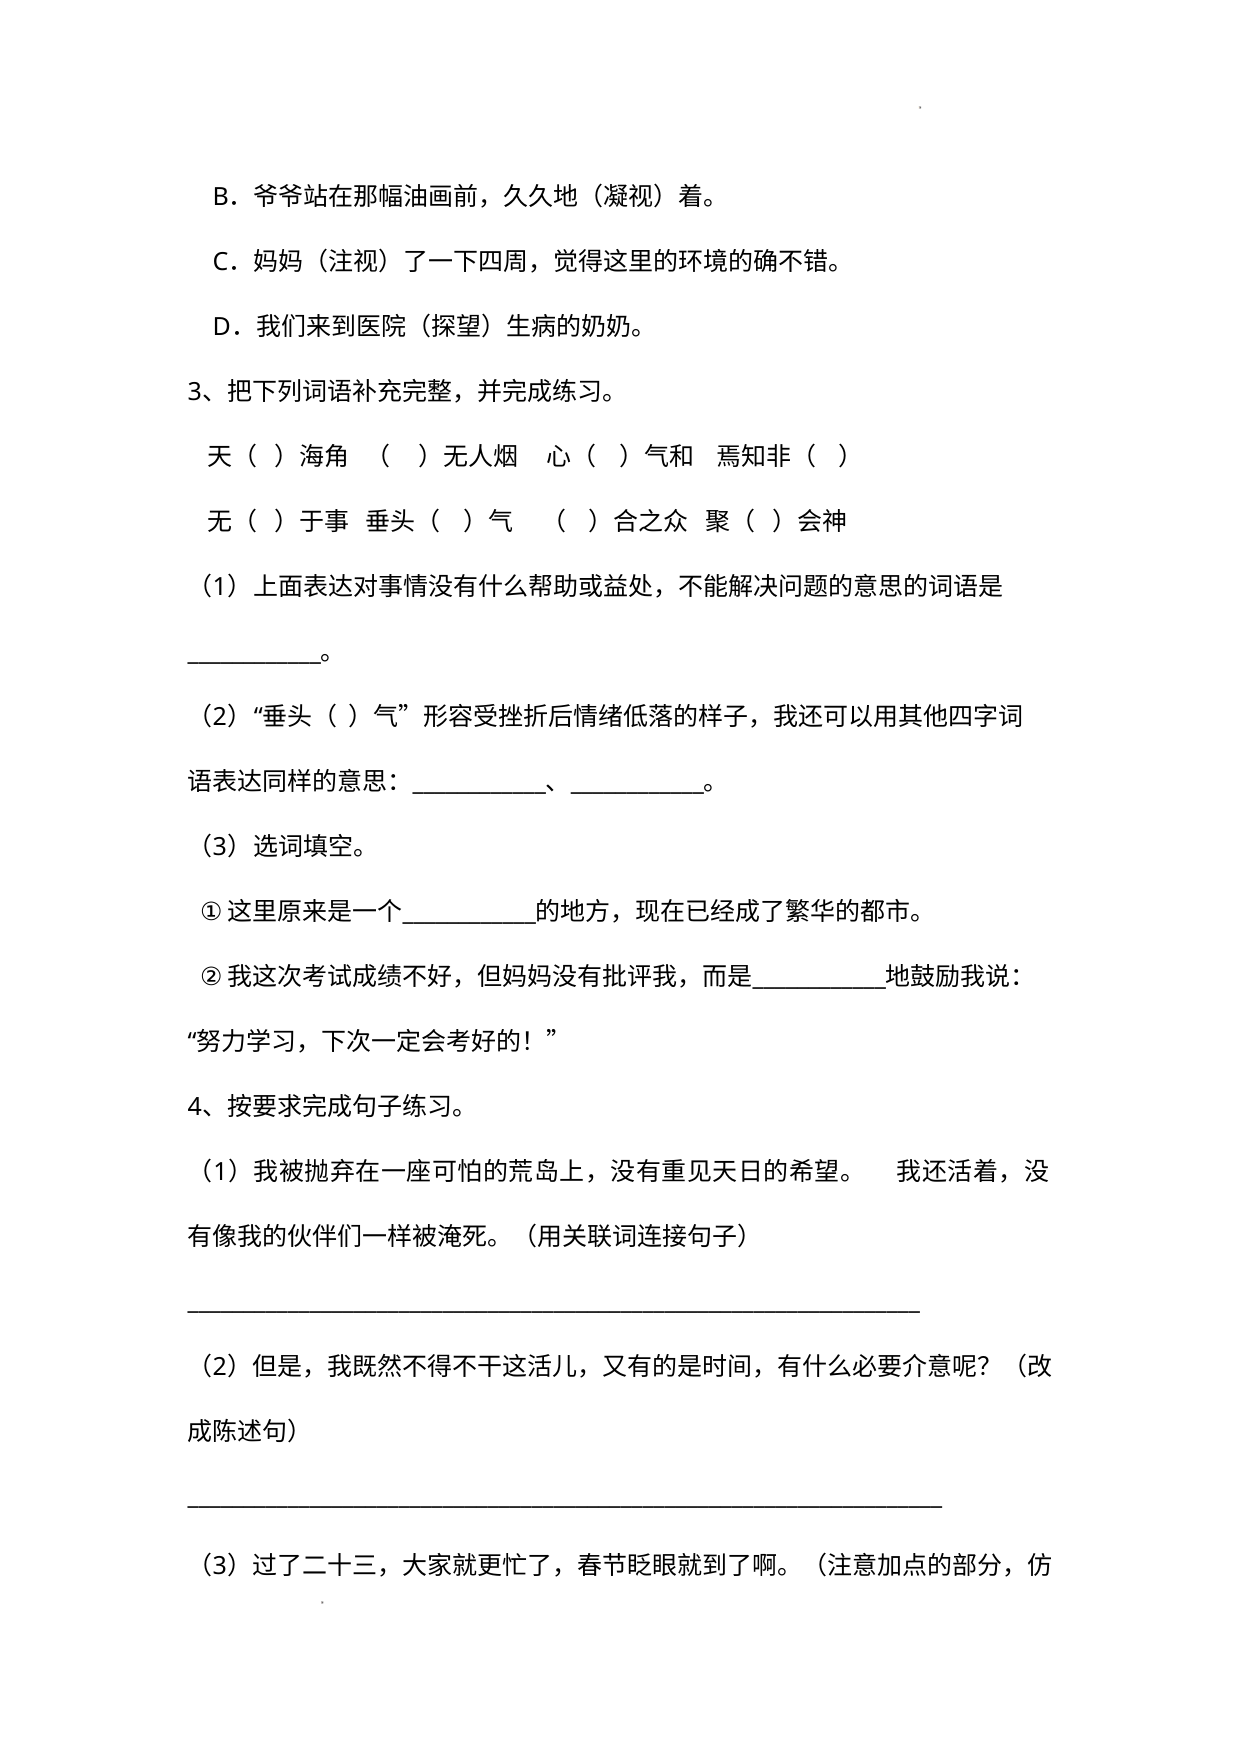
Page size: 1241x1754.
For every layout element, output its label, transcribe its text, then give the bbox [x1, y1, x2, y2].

text __________________________________________________________________ [187, 1267, 1053, 1332]
text “努力学习，下次一定会考好的！” [187, 1007, 1053, 1072]
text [187, 1462, 1053, 1527]
text ②我这次考试成绩不好，但妈妈没有批评我，而是____________地鼓励我说： [187, 942, 1053, 1007]
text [187, 1527, 1053, 1592]
text （1）我被抛弃在一座可怕的荒岛上，没有重见天日的希望。 我还活着，没有像我的伙伴们一样被淹死。（用关联词连接句子） [187, 1137, 1053, 1267]
text D．我们来到医院（探望）生病的奶奶。 [187, 292, 1053, 357]
text 无（ ）于事 垂头（ ）气 （ ）合之众 聚（ ）会神 [187, 487, 1053, 552]
text B．爷爷站在那幅油画前，久久地（凝视）着。 [187, 162, 1053, 227]
text 4、按要求完成句子练习。 [187, 1072, 1053, 1137]
text （2）但是，我既然不得不干这活儿，又有的是时间，有什么必要介意呢？（改成陈述句） [187, 1332, 1053, 1462]
text 天（ ）海角 （ ）无人烟 心（ ）气和 焉知非（ ） [187, 422, 1053, 487]
text C．妈妈（注视）了一下四周，觉得这里的环境的确不错。 [187, 227, 1053, 292]
list “垂头（ ）气”形容受挫折后情绪低落的样子，我还可以用其他四字词 [187, 682, 1053, 747]
text 3、把下列词语补充完整，并完成练习。 [187, 357, 1053, 422]
text ____________。 [187, 617, 1053, 682]
text ①这里原来是一个____________的地方，现在已经成了繁华的都市。 [187, 877, 1053, 942]
text 语表达同样的意思：____________、____________。 [187, 747, 1053, 812]
list 选词填空。 [187, 812, 1053, 877]
list 上面表达对事情没有什么帮助或益处，不能解决问题的意思的词语是 [187, 552, 1053, 617]
